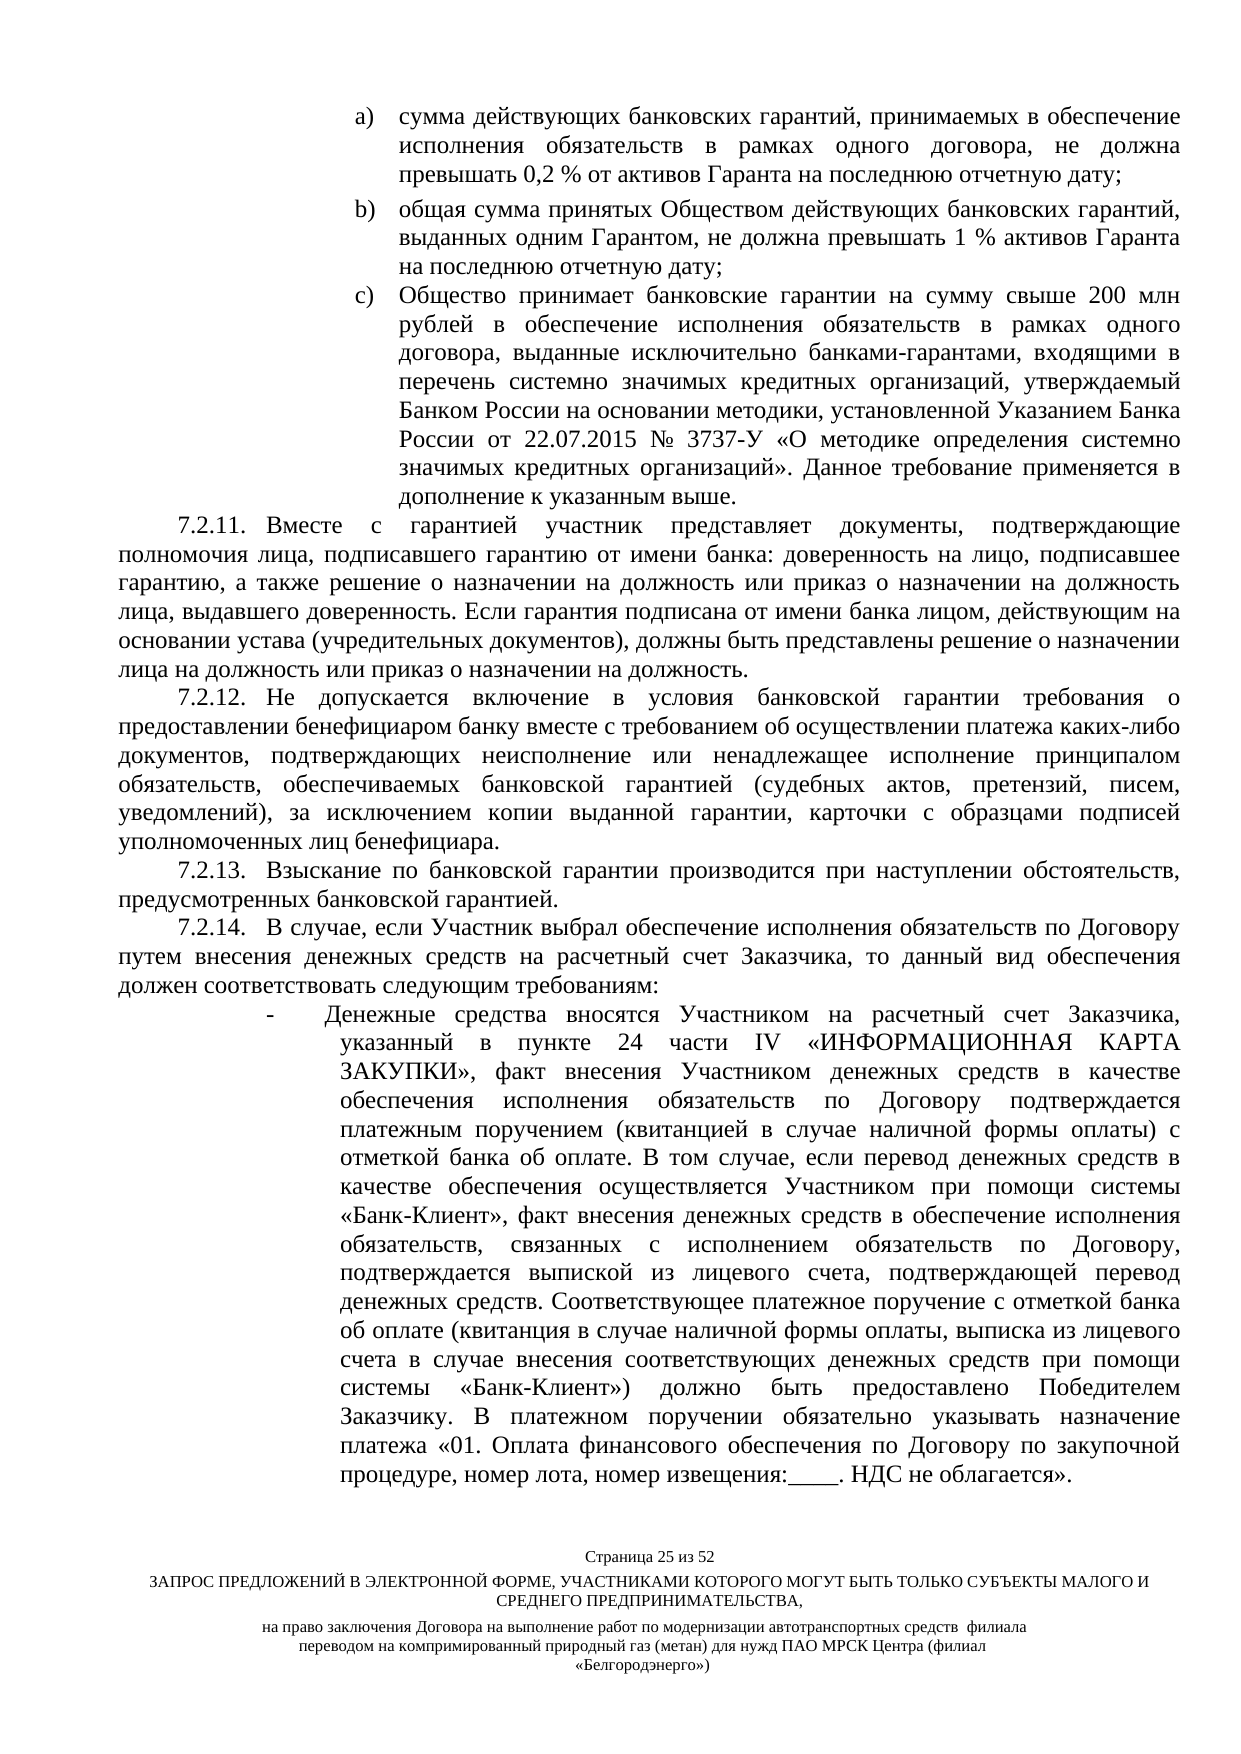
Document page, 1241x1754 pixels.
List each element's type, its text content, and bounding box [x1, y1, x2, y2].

list сумма действующих банковских гарантий, принимаемых в обеспечение исполнения обязательств в рамках одного договора, не должна превышать 0,2 % от активов Гаранта на последнюю отчетную дату; [354, 101, 1181, 187]
list общая сумма принятых Обществом действующих банковских гарантий, выданных одним Гарантом, не должна превышать 1 % активов Гаранта на последнюю отчетную дату; [354, 194, 1181, 280]
list Не допускается включение в условия банковской гарантии требования о предоставлении бенефициаром банку вместе с требованием об осуществлении платежа каких-либо документов, подтверждающих неисполнение или ненадлежащее исполнение принципалом обязательств, обеспечиваемых банковской гарантией (судебных актов, претензий, писем, уведомлений), за исключением копии выданной гарантии, карточки с образцами подписей уполномоченных лиц бенефициара. [118, 682, 1181, 855]
list Вместе с гарантией участник представляет документы, подтверждающие полномочия лица, подписавшего гарантию от имени банка: доверенность на лицо, подписавшее гарантию, а также решение о назначении на должность или приказ о назначении на должность лица, выдавшего доверенность. Если гарантия подписана от имени банка лицом, действующим на основании устава (учредительных документов), должны быть представлены решение о назначении лица на должность или приказ о назначении на должность. [118, 510, 1181, 682]
list Взыскание по банковской гарантии производится при наступлении обстоятельств, предусмотренных банковской гарантией. [118, 855, 1181, 912]
list Денежные средства вносятся Участником на расчетный счет Заказчика, указанный в пункте 24 части IV «ИНФОРМАЦИОННАЯ КАРТА ЗАКУПКИ», факт внесения Участником денежных средств в качестве обеспечения исполнения обязательств по Договору подтверждается платежным поручением (квитанцией в случае наличной формы оплаты) с отметкой банка об оплате. В том случае, если перевод денежных средств в качестве обеспечения осуществляется Участником при помощи системы «Банк-Клиент», факт внесения денежных средств в обеспечение исполнения обязательств, связанных с исполнением обязательств по Договору, подтверждается выпиской из лицевого счета, подтверждающей перевод денежных средств. Соответствующее платежное поручение с отметкой банка об оплате (квитанция в случае наличной формы оплаты, выписка из лицевого счета в случае внесения соответствующих денежных средств при помощи системы «Банк-Клиент») должно быть предоставлено Победителем Заказчику. В платежном поручении обязательно указывать назначение платежа «01. Оплата финансового обеспечения по Договору по закупочной процедуре, номер лота, номер извещения:____. НДС не облагается». [266, 999, 1181, 1487]
list В случае, если Участник выбрал обеспечение исполнения обязательств по Договору путем внесения денежных средств на расчетный счет Заказчика, то данный вид обеспечения должен соответствовать следующим требованиям: [118, 912, 1181, 999]
list Общество принимает банковские гарантии на сумму свыше 200 млн рублей в обеспечение исполнения обязательств в рамках одного договора, выданные исключительно банками-гарантами, входящими в перечень системно значимых кредитных организаций, утверждаемый Банком России на основании методики, установленной Указанием Банка России от 22.07.2015 № 3737-У «О методике определения системно значимых кредитных организаций». Данное требование применяется в дополнение к указанным выше. [354, 280, 1181, 510]
